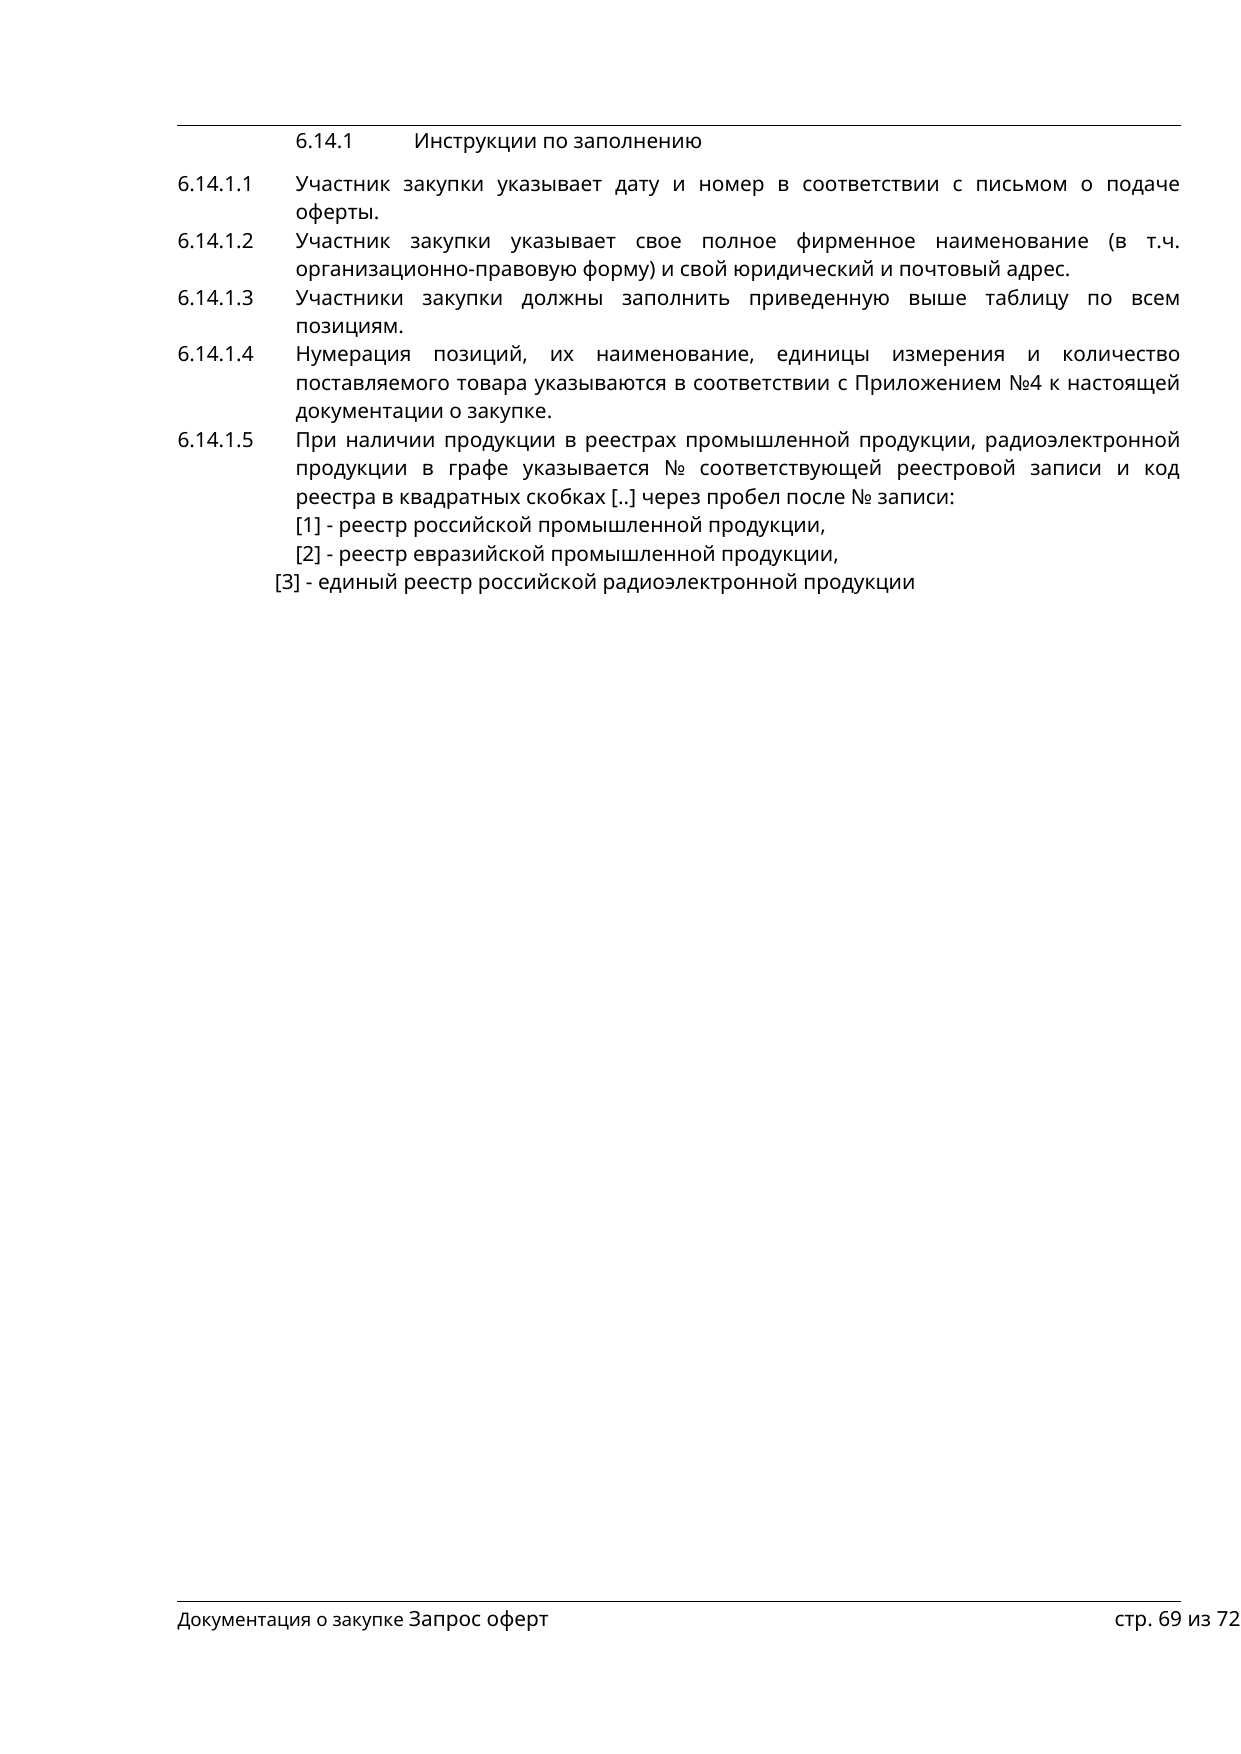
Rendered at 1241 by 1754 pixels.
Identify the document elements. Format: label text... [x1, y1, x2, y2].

list Участники закупки должны заполнить приведенную выше таблицу по всем позициям. [177, 283, 1181, 339]
text [3] - единый реестр российской радиоэлектронной продукции [177, 567, 1181, 596]
list Инструкции по заполнению [295, 126, 1181, 155]
list Участник закупки указывает дату и номер в соответствии с письмом о подаче оферты. [177, 169, 1181, 226]
list Нумерация позиций, их наименование, единицы измерения и количество поставляемого товара указываются в соответствии с Приложением №4 к настоящей документации о закупке. [177, 339, 1181, 425]
list При наличии продукции в реестрах промышленной продукции, радиоэлектронной продукции в графе указывается № соответствующей реестровой записи и код реестра в квадратных скобках [..] через пробел после № записи: [177, 425, 1181, 510]
text [1] - реестр российской промышленной продукции, [295, 510, 1181, 539]
list Участник закупки указывает свое полное фирменное наименование (в т.ч. организационно-правовую форму) и свой юридический и почтовый адрес. [177, 226, 1181, 283]
text [2] - реестр евразийской промышленной продукции, [295, 539, 1181, 567]
